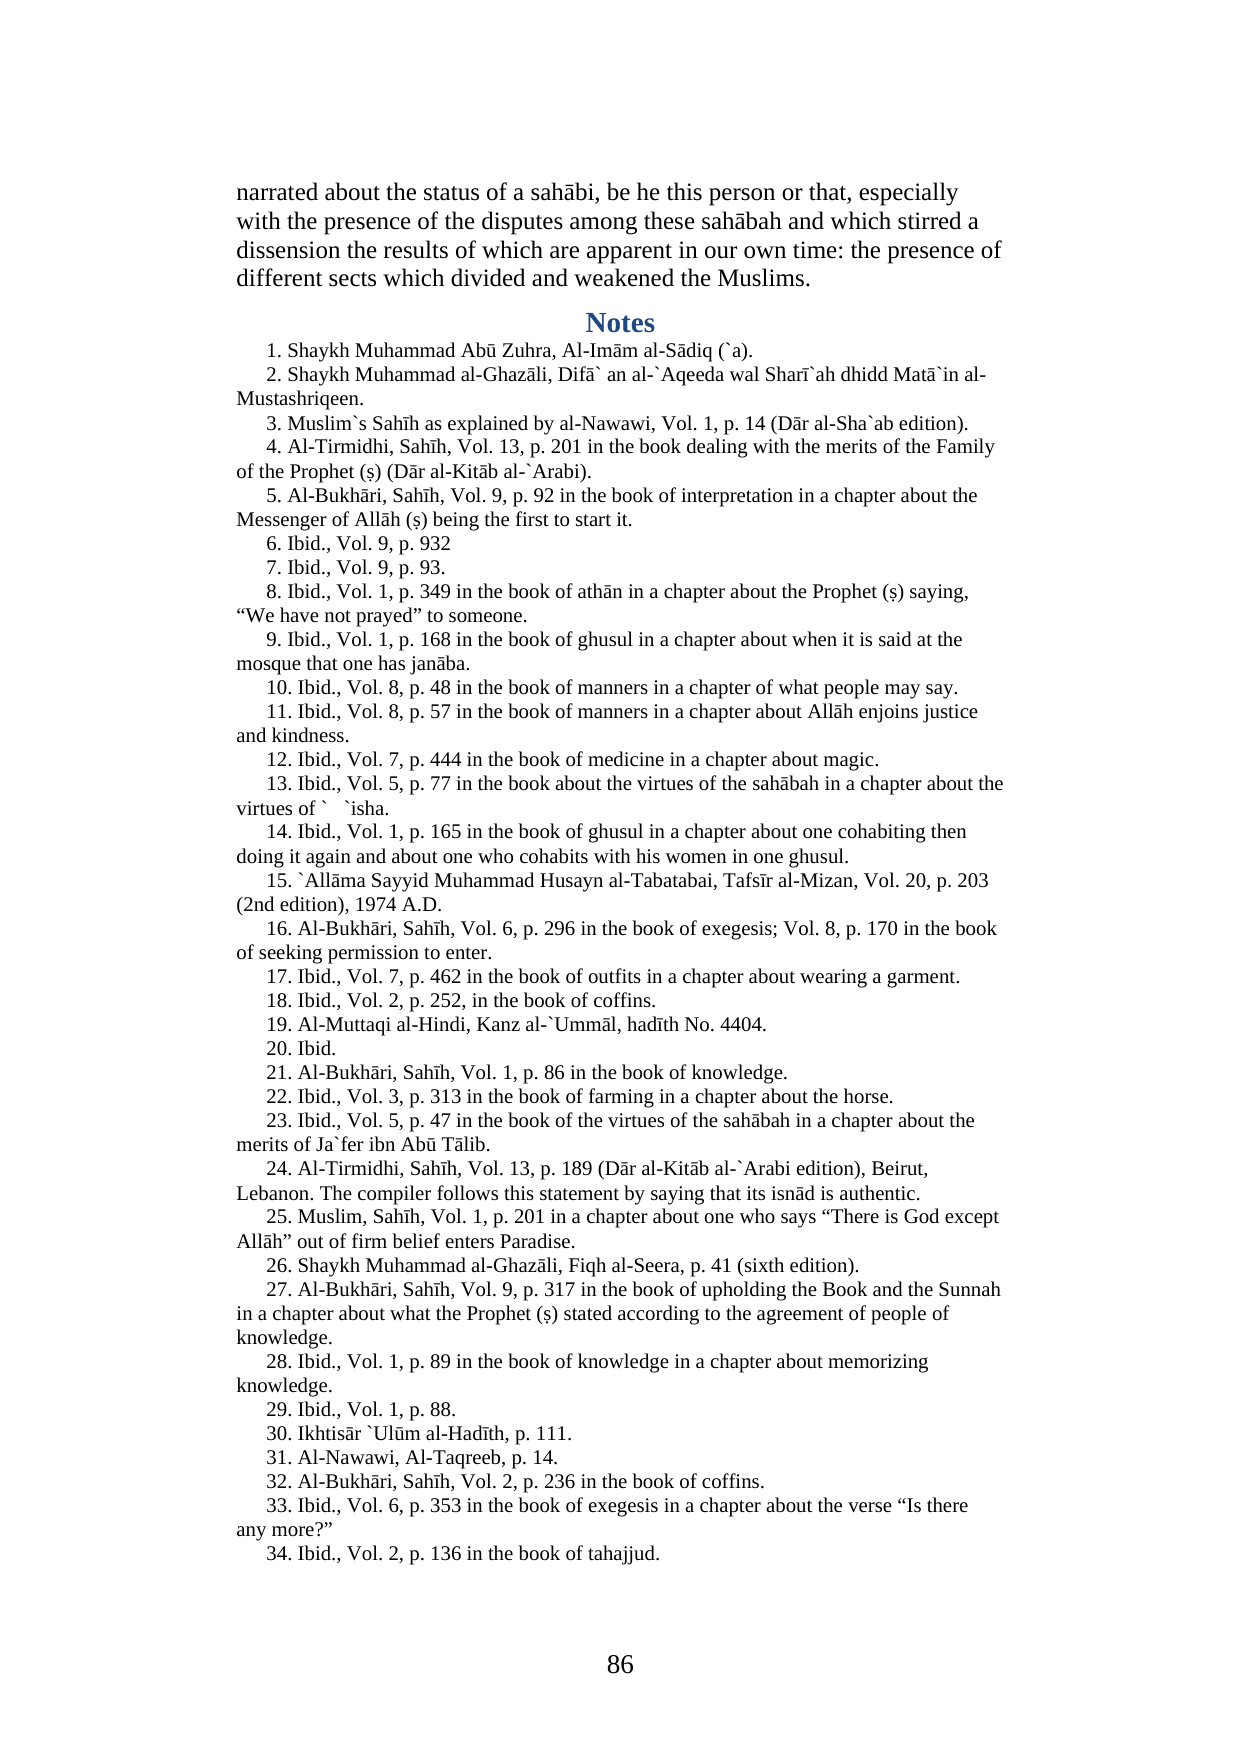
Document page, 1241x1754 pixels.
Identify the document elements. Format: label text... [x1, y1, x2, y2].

text 20. Ibid. [236, 1036, 1004, 1060]
text 3. Muslim`s Sahīh as explained by al-Nawawi, Vol. 1, p. 14 (Dār al-Sha`ab edition). [236, 410, 1004, 434]
text 9. Ibid., Vol. 1, p. 168 in the book of ghusul in a chapter about when it is said at the mosque that one has janāba. [236, 627, 1004, 675]
text 22. Ibid., Vol. 3, p. 313 in the book of farming in a chapter about the horse. [236, 1084, 1004, 1108]
text 13. Ibid., Vol. 5, p. 77 in the book about the virtues of the sahābah in a chapter about the virtues of ``isha. [236, 771, 1004, 819]
text 19. Al-Muttaqi al-Hindi, Kanz al-`Ummāl, hadīth No. 4404. [236, 1012, 1004, 1036]
text 28. Ibid., Vol. 1, p. 89 in the book of knowledge in a chapter about memorizing knowledge. [236, 1349, 1004, 1397]
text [236, 177, 1004, 292]
text 29. Ibid., Vol. 1, p. 88. [236, 1397, 1004, 1421]
text 5. Al-Bukhāri, Sahīh, Vol. 9, p. 92 in the book of interpretation in a chapter about the Messenger of Allāh (ṣ) being the first to start it. [236, 483, 1004, 531]
text 31. Al-Nawawi, Al-Taqreeb, p. 14. [236, 1445, 1004, 1469]
text 1. Shaykh Muhammad Abū Zuhra, Al-Imām al-Sādiq (`a). [236, 338, 1004, 362]
text 14. Ibid., Vol. 1, p. 165 in the book of ghusul in a chapter about one cohabiting then doing it again and about one who cohabits with his women in one ghusul. [236, 819, 1004, 868]
text 10. Ibid., Vol. 8, p. 48 in the book of manners in a chapter of what people may say. [236, 675, 1004, 699]
text 34. Ibid., Vol. 2, p. 136 in the book of tahajjud. [236, 1541, 1004, 1565]
text 2. Shaykh Muhammad al-Ghazāli, Difā` an al-`Aqeeda wal Sharī`ah dhidd Matā`in al-Mustashriqeen. [236, 362, 1004, 410]
text 11. Ibid., Vol. 8, p. 57 in the book of manners in a chapter about Allāh enjoins justice and kindness. [236, 699, 1004, 747]
text 8. Ibid., Vol. 1, p. 349 in the book of athān in a chapter about the Prophet (ṣ) saying, “We have not prayed” to someone. [236, 579, 1004, 627]
text 17. Ibid., Vol. 7, p. 462 in the book of outfits in a chapter about wearing a garment. [236, 964, 1004, 988]
text 33. Ibid., Vol. 6, p. 353 in the book of exegesis in a chapter about the verse “Is there any more?” [236, 1493, 1004, 1541]
text 6. Ibid., Vol. 9, p. 932 [236, 531, 1004, 555]
text 4. Al-Tirmidhi, Sahīh, Vol. 13, p. 201 in the book dealing with the merits of the Family of the Prophet (ṣ) (Dār al-Kitāb al-`Arabi). [236, 434, 1004, 483]
text 32. Al-Bukhāri, Sahīh, Vol. 2, p. 236 in the book of coffins. [236, 1469, 1004, 1493]
text 27. Al-Bukhāri, Sahīh, Vol. 9, p. 317 in the book of upholding the Book and the Sunnah in a chapter about what the Prophet (ṣ) stated according to the agreement of people of knowledge. [236, 1277, 1004, 1349]
text 26. Shaykh Muhammad al-Ghazāli, Fiqh al-Seera, p. 41 (sixth edition). [236, 1253, 1004, 1277]
text 7. Ibid., Vol. 9, p. 93. [236, 555, 1004, 579]
text 15. `Allāma Sayyid Muhammad Husayn al-Tabatabai, Tafsīr al-Mizan, Vol. 20, p. 203 (2nd edition), 1974 A.D. [236, 868, 1004, 916]
text 18. Ibid., Vol. 2, p. 252, in the book of coffins. [236, 988, 1004, 1012]
text 12. Ibid., Vol. 7, p. 444 in the book of medicine in a chapter about magic. [236, 747, 1004, 771]
text 24. Al-Tirmidhi, Sahīh, Vol. 13, p. 189 (Dār al-Kitāb al-`Arabi edition), Beirut, Lebanon. The compiler follows this statement by saying that its isnād is authentic. [236, 1156, 1004, 1204]
text 16. Al-Bukhāri, Sahīh, Vol. 6, p. 296 in the book of exegesis; Vol. 8, p. 170 in the book of seeking permission to enter. [236, 916, 1004, 964]
text 25. Muslim, Sahīh, Vol. 1, p. 201 in a chapter about one who says “There is God except Allāh” out of firm belief enters Paradise. [236, 1204, 1004, 1253]
text 21. Al-Bukhāri, Sahīh, Vol. 1, p. 86 in the book of knowledge. [236, 1060, 1004, 1084]
text 23. Ibid., Vol. 5, p. 47 in the book of the virtues of the sahābah in a chapter about the merits of Ja`fer ibn Abū Tālib. [236, 1108, 1004, 1156]
text 30. Ikhtisār `Ulūm al-Hadīth, p. 111. [236, 1421, 1004, 1445]
subtitle Notes [236, 305, 1004, 338]
